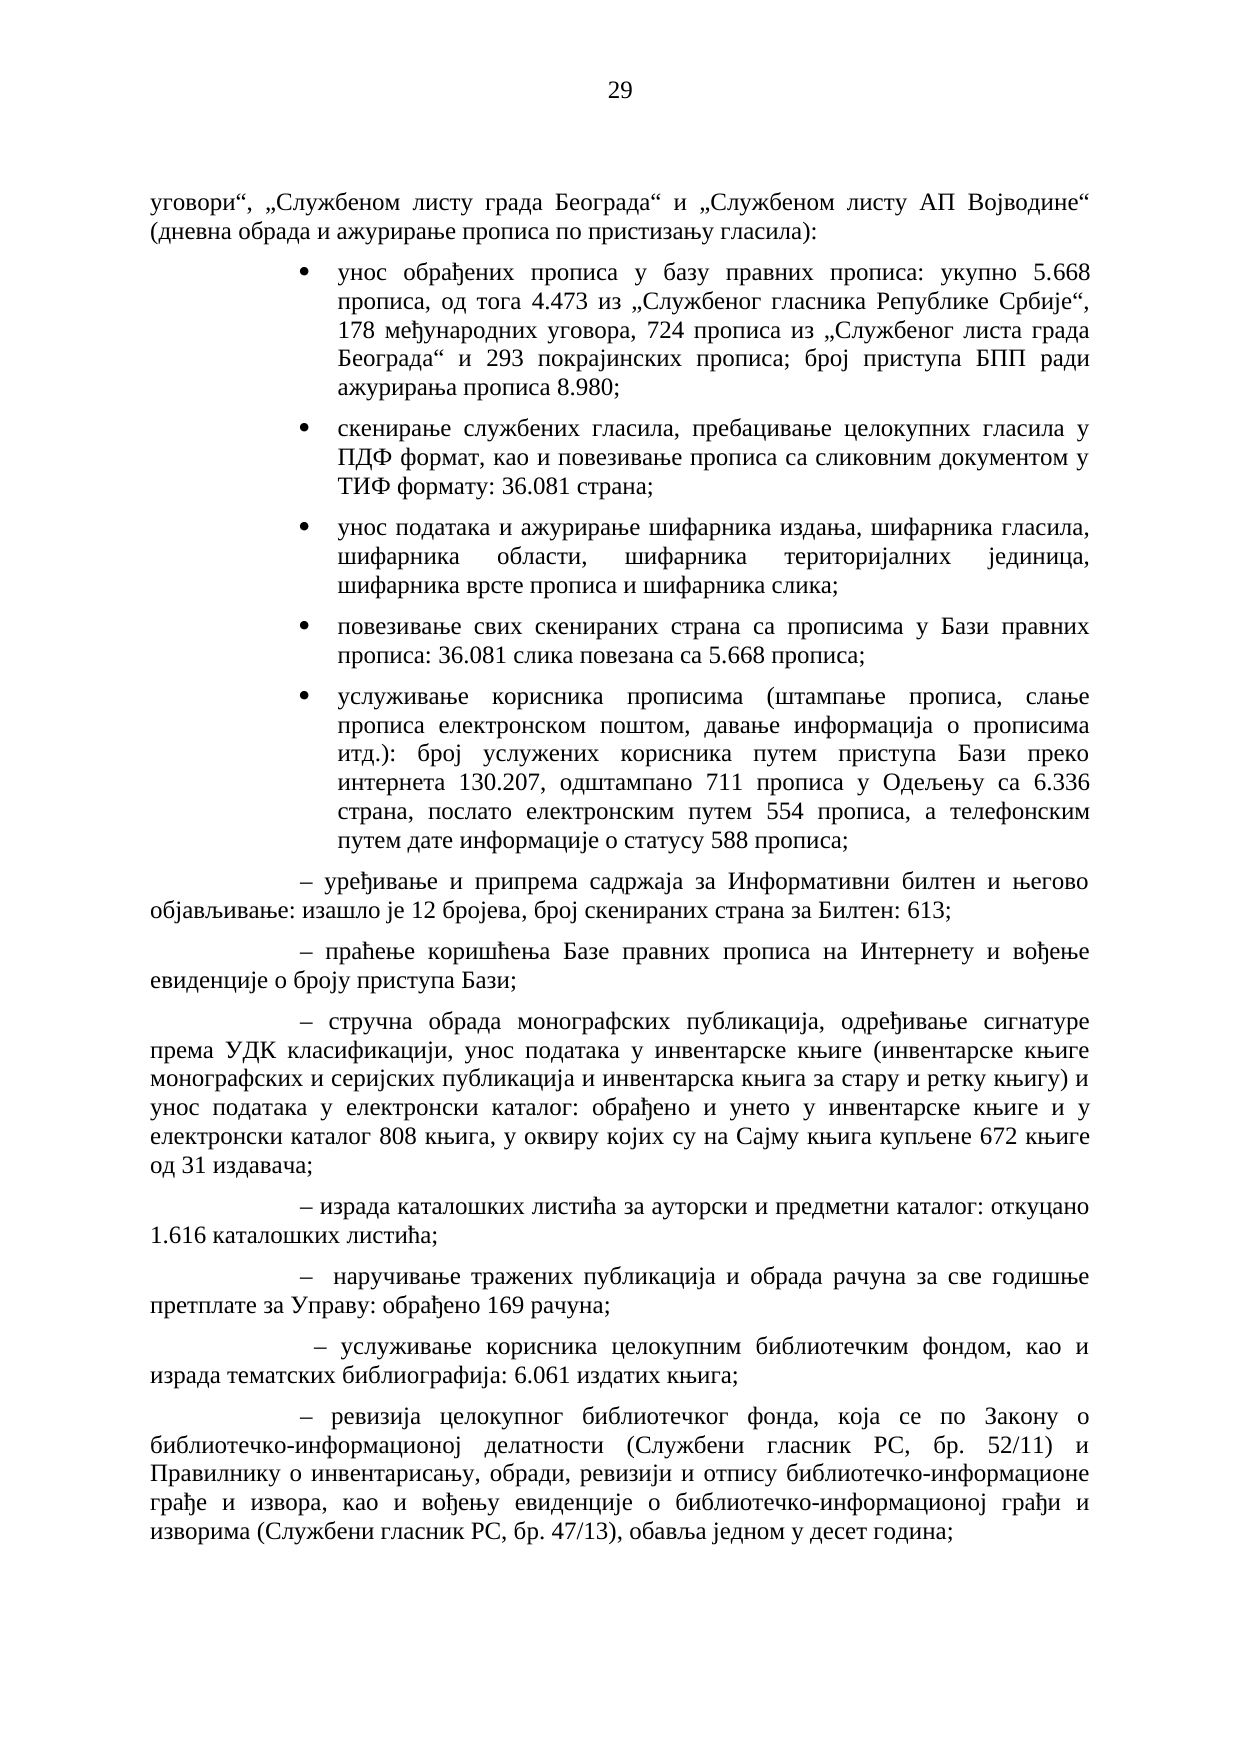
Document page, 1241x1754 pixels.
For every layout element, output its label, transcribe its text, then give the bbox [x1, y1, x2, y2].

text – уређивање и припрема садржаја за Информативни билтен и његово објављивање: изашло је 12 бројева, број скенираних страна за Билтен: 613; [150, 866, 1090, 923]
list услуживање корисника прописима (штампање прописа, слање прописа електронском поштом, давање информација о прописима итд.): број услужених корисника путем приступа Бази преко интернета 130.207, одштампанo 711 прописа у Одељењу са 6.336 странa, послатo електронским путем 554 прописа, а телефонским путем дате информације о статусу 588 прописа; [300, 681, 1090, 853]
list повезивање свих скенираних страна са прописима у Бази правних прописа: 36.081 слика повезана са 5.668 прописа; [300, 611, 1090, 668]
text – ревизија целокупног библиотечког фонда, која се по Закону о библиотечко-информационој делатности (Службени гласник РС, бр. 52/11) и Правилнику о инвентарисању, обради, ревизији и отпису библиотечко-информационе грађе и извора, као и вођењу евиденције о библиотечко-информационој грађи и изворима (Службени гласник РС, бр. 47/13), обавља једном у десет година; [150, 1401, 1090, 1545]
list унос обрађених прописа у базу правних прописа: укупно 5.668 прописа, од тога 4.473 из „Службеног гласника Републике Србије“, 178 међународних уговора, 724 прописа из „Службеног листа града Београда“ и 293 покрајинских прописа; број приступа БПП ради ажурирања прописа 8.980; [300, 257, 1090, 401]
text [150, 187, 1090, 245]
list унос података и ажурирање шифарника издања, шифарника гласила, шифарника области, шифарника територијалних јединица, шифарника врсте прописа и шифарника слика; [300, 512, 1090, 598]
text – услуживање корисника целокупним библиотечким фондом, као и израда тематских библиографија: 6.061 издатих књига; [150, 1331, 1090, 1388]
list скенирање службених гласила, пребацивање целокупних гласила у ПДФ формат, као и повезивање прописа са сликовним документом у ТИФ формату: 36.081 страна; [300, 413, 1090, 500]
text – израда каталошких листића за ауторски и предметни каталог: откуцано 1.616 каталошких листића; [150, 1191, 1090, 1248]
text – стручна обрада монографских публикација, одређивање сигнатуре према УДК класификацији, унос података у инвентарске књиге (инвентарске књиге монографских и серијских публикација и инвентарска књига за стару и ретку књигу) и унос података у електронски каталог: обрађенo и унетo у инвентарске књиге и у електронски каталог 808 књигa, у оквиру којих су на Сајму књига купљене 672 књиге од 31 издавача; [150, 1006, 1090, 1178]
text – праћење коришћења Базе правних прописа на Интернету и вођење евиденције о броју приступа Бази; [150, 936, 1090, 993]
text – наручивање тражених публикација и обрада рачуна за све годишње претплате за Управу: обрађено 169 рачуна; [150, 1261, 1090, 1318]
